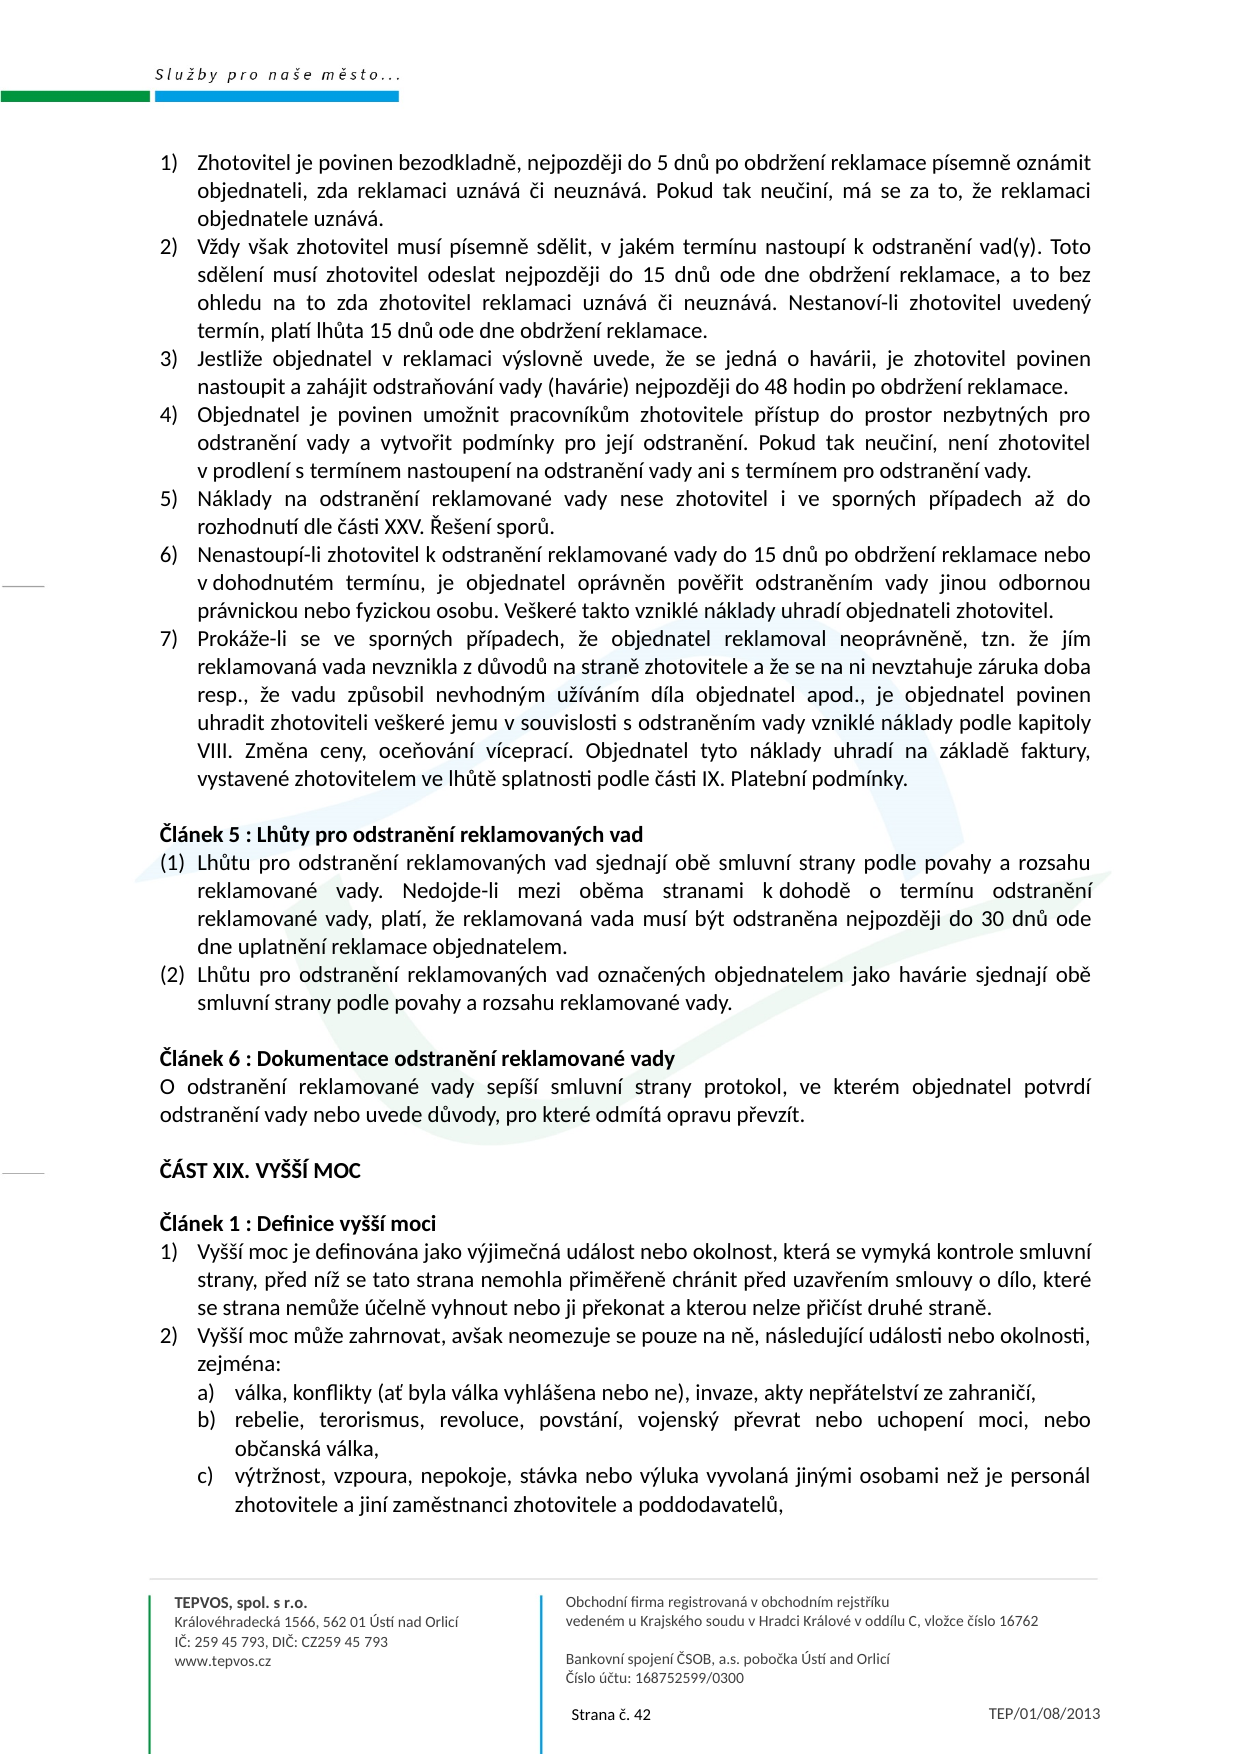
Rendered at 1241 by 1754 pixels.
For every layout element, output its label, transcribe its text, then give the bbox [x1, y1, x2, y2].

text zejména: [159, 1349, 1092, 1378]
list Jestliže objednatel v reklamaci výslovně uvede, že se jedná o havárii, je zhotovitel povinen nastoupit a zahájit odstraňování vady (havárie) nejpozději do 48 hodin po obdržení reklamace. [159, 344, 1092, 400]
list Lhůtu pro odstranění reklamovaných vad sjednají obě smluvní strany podle povahy a rozsahu reklamované vady. Nedojde-li mezi oběma stranami k dohodě o termínu odstranění reklamované vady, platí, že reklamovaná vada musí být odstraněna nejpozději do 30 dnů ode dne uplatnění reklamace objednatelem. [159, 848, 1092, 960]
list válka, konflikty (ať byla válka vyhlášena nebo ne), invaze, akty nepřátelství ze zahraničí, [197, 1378, 1092, 1406]
text O odstranění reklamované vady sepíší smluvní strany protokol, ve kterém objednatel potvrdí odstranění vady nebo uvede důvody, pro které odmítá opravu převzít. [159, 1072, 1092, 1128]
text Článek 5 : Lhůty pro odstranění reklamovaných vad [159, 820, 1092, 848]
text Článek 6 : Dokumentace odstranění reklamované vady [159, 1044, 1092, 1072]
list Prokáže-li se ve sporných případech, že objednatel reklamoval neoprávněně, tzn. že jím reklamovaná vada nevznikla z důvodů na straně zhotovitele a že se na ni nevztahuje záruka doba resp., že vadu způsobil nevhodným užíváním díla objednatel apod., je objednatel povinen uhradit zhotoviteli veškeré jemu v souvislosti s odstraněním vady vzniklé náklady podle kapitoly VIII. Změna ceny, oceňování víceprací. Objednatel tyto náklady uhradí na základě faktury, vystavené zhotovitelem ve lhůtě splatnosti podle části IX. Platební podmínky. [159, 624, 1092, 792]
list Nenastoupí-li zhotovitel k odstranění reklamované vady do 15 dnů po obdržení reklamace nebo v dohodnutém termínu, je objednatel oprávněn pověřit odstraněním vady jinou odbornou právnickou nebo fyzickou osobu. Veškeré takto vzniklé náklady uhradí objednateli zhotovitel. [159, 540, 1092, 624]
list Objednatel je povinen umožnit pracovníkům zhotovitele přístup do prostor nezbytných pro odstranění vady a vytvořit podmínky pro její odstranění. Pokud tak neučiní, není zhotovitel v prodlení s termínem nastoupení na odstranění vady ani s termínem pro odstranění vady. [159, 400, 1092, 484]
list Vyšší moc je definována jako výjimečná událost nebo okolnost, která se vymyká kontrole smluvní strany, před níž se tato strana nemohla přiměřeně chránit před uzavřením smlouvy o dílo, které se strana nemůže účelně vyhnout nebo ji překonat a kterou nelze přičíst druhé straně. [159, 1237, 1092, 1322]
list Vyšší moc může zahrnovat, avšak neomezuje se pouze na ně, následující události nebo okolnosti, [159, 1322, 1092, 1349]
list Vždy však zhotovitel musí písemně sdělit, v jakém termínu nastoupí k odstranění vad(y). Toto sdělení musí zhotovitel odeslat nejpozději do 15 dnů ode dne obdržení reklamace, a to bez ohledu na to zda zhotovitel reklamaci uznává či neuznává. Nestanoví-li zhotovitel uvedený termín, platí lhůta 15 dnů ode dne obdržení reklamace. [159, 232, 1092, 344]
list rebelie, terorismus, revoluce, povstání, vojenský převrat nebo uchopení moci, nebo občanská válka, [197, 1406, 1092, 1462]
list Zhotovitel je povinen bezodkladně, nejpozději do 5 dnů po obdržení reklamace písemně oznámit objednateli, zda reklamaci uznává či neuznává. Pokud tak neučiní, má se za to, že reklamaci objednatele uznává. [159, 148, 1092, 232]
list Lhůtu pro odstranění reklamovaných vad označených objednatelem jako havárie sjednají obě smluvní strany podle povahy a rozsahu reklamované vady. [159, 960, 1092, 1016]
list Náklady na odstranění reklamované vady nese zhotovitel i ve sporných případech až do rozhodnutí dle části XXV. Řešení sporů. [159, 484, 1092, 540]
list výtržnost, vzpoura, nepokoje, stávka nebo výluka vyvolaná jinými osobami než je personál zhotovitele a jiní zaměstnanci zhotovitele a poddodavatelů, [197, 1462, 1092, 1518]
picture [0, 0, 1241, 1754]
text Článek 1 : Definice vyšší moci [159, 1209, 1092, 1237]
text ČÁST XIX. VYŠŠÍ MOC [159, 1156, 1092, 1184]
